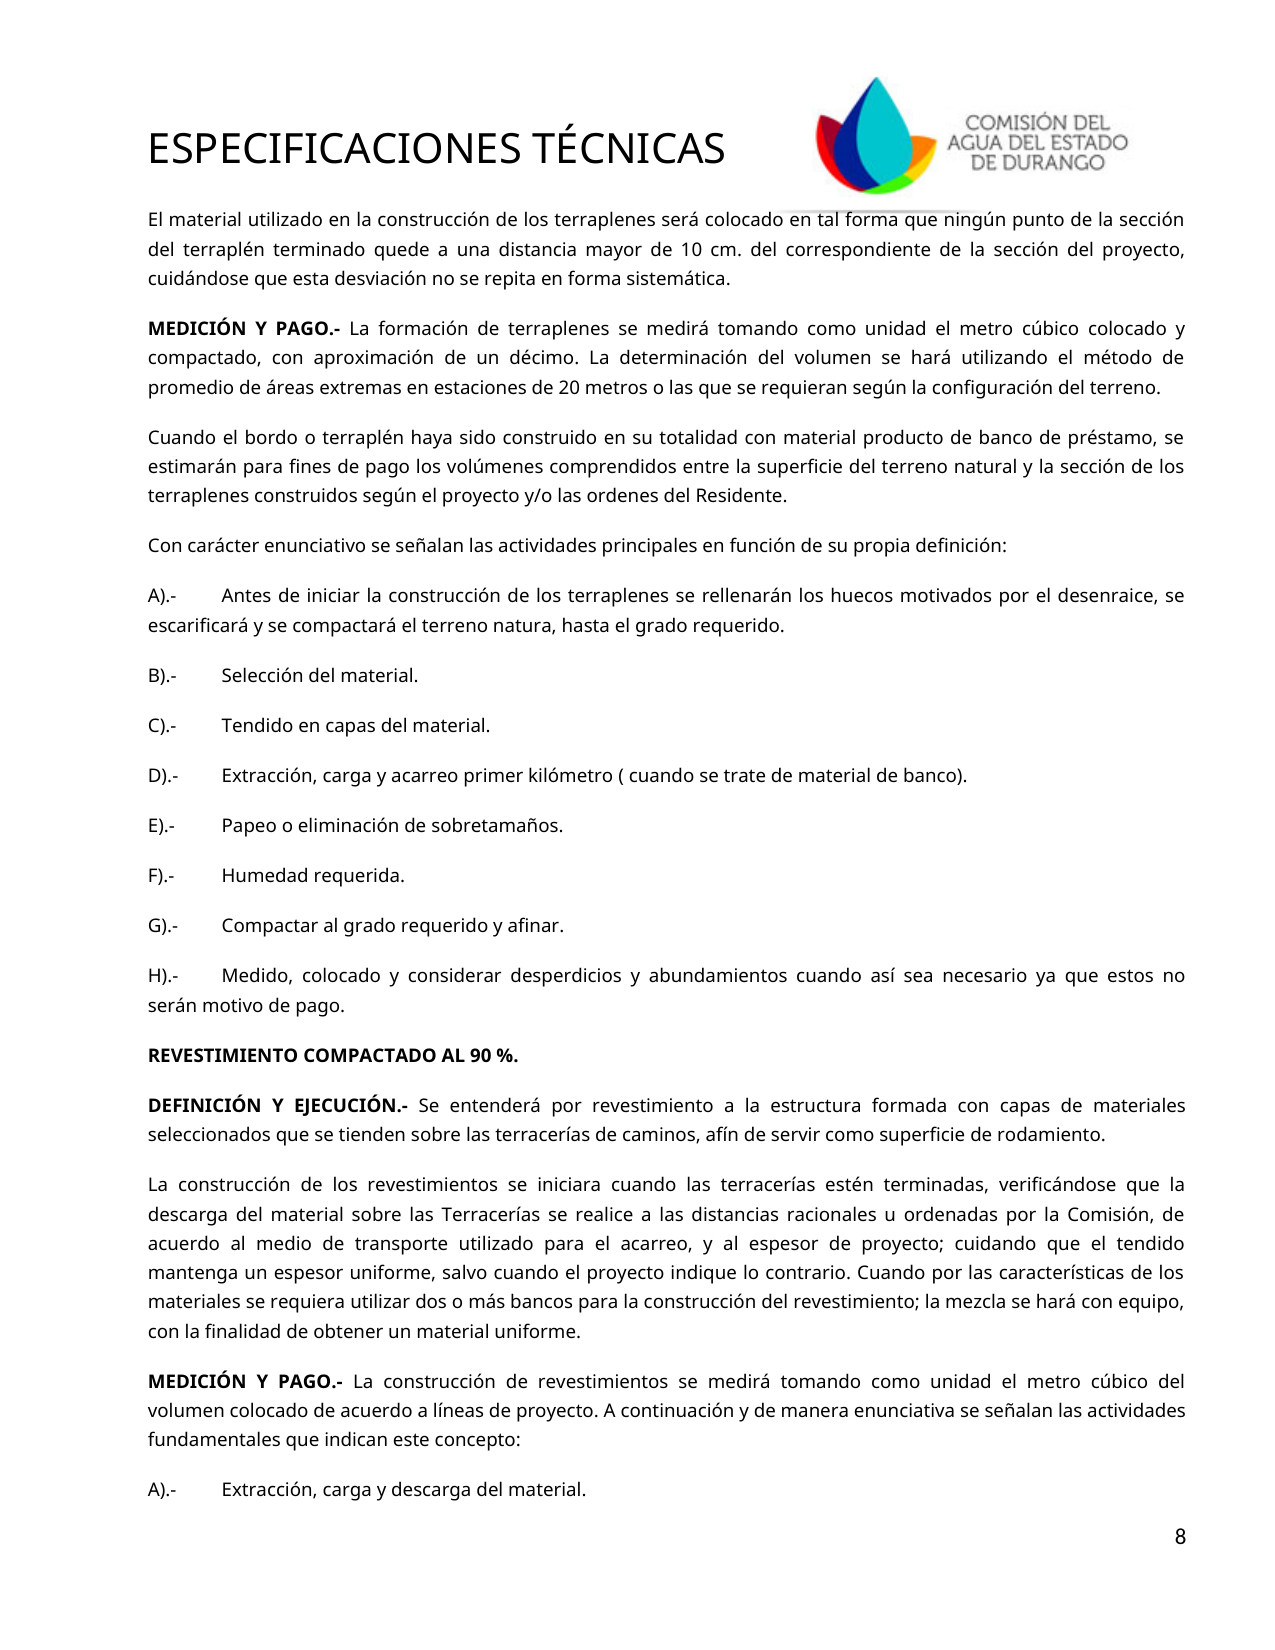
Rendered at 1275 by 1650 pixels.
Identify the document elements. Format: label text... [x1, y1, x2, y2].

text B).- Selección del material. [148, 662, 1186, 688]
text D).- Extracción, carga y acarreo primer kilómetro ( cuando se trate de material de banco). [148, 762, 1186, 788]
text REVESTIMIENTO COMPACTADO AL 90 %. [148, 1042, 1186, 1068]
text DEFINICIÓN Y EJECUCIÓN.- Se entenderá por revestimiento a la estructura formada con capas de materiales seleccionados que se tienden sobre las terracerías de caminos, afín de servir como superficie de rodamiento. [148, 1092, 1186, 1147]
text G).- Compactar al grado requerido y afinar. [148, 913, 1186, 938]
text La construcción de los revestimientos se iniciara cuando las terracerías estén terminadas, verificándose que la descarga del material sobre las Terracerías se realice a las distancias racionales u ordenadas por la Comisión, de acuerdo al medio de transporte utilizado para el acarreo, y al espesor de proyecto; cuidando que el tendido mantenga un espesor uniforme, salvo cuando el proyecto indique lo contrario. Cuando por las características de los materiales se requiera utilizar dos o más bancos para la construcción del revestimiento; la mezcla se hará con equipo, con la finalidad de obtener un material uniforme. [148, 1172, 1186, 1343]
text El material utilizado en la construcción de los terraplenes será colocado en tal forma que ningún punto de la sección del terraplén terminado quede a una distancia mayor de . del correspondiente de la sección del proyecto, cuidándose que esta desviación no se repita en forma sistemática. [148, 207, 1186, 291]
text MEDICIÓN Y PAGO.- La construcción de revestimientos se medirá tomando como unidad el metro cúbico del volumen colocado de acuerdo a líneas de proyecto. A continuación y de manera enunciativa se señalan las actividades fundamentales que indican este concepto: [148, 1368, 1186, 1452]
text E).- Papeo o eliminación de sobretamaños. [148, 812, 1186, 838]
text A).- Antes de iniciar la construcción de los terraplenes se rellenarán los huecos motivados por el desenraice, se escarificará y se compactará el terreno natura, hasta el grado requerido. [148, 583, 1186, 638]
text H).- Medido, colocado y considerar desperdicios y abundamientos cuando así sea necesario ya que estos no serán motivo de pago. [148, 963, 1186, 1018]
text MEDICIÓN Y PAGO.- La formación de terraplenes se medirá tomando como unidad el metro cúbico colocado y compactado, con aproximación de un décimo. La determinación del volumen se hará utilizando el método de promedio de áreas extremas en estaciones de o las que se requieran según la configuración del terreno. [148, 315, 1186, 399]
text Cuando el bordo o terraplén haya sido construido en su totalidad con material producto de banco de préstamo, se estimarán para fines de pago los volúmenes comprendidos entre la superficie del terreno natural y la sección de los terraplenes construidos según el proyecto y/o las ordenes del Residente. [148, 424, 1186, 508]
picture [761, 76, 1137, 207]
text Con carácter enunciativo se señalan las actividades principales en función de su propia definición: [148, 533, 1186, 558]
text F).- Humedad requerida. [148, 863, 1186, 888]
text A).- Extracción, carga y descarga del material. [148, 1477, 1186, 1502]
text C).- Tendido en capas del material. [148, 712, 1186, 738]
